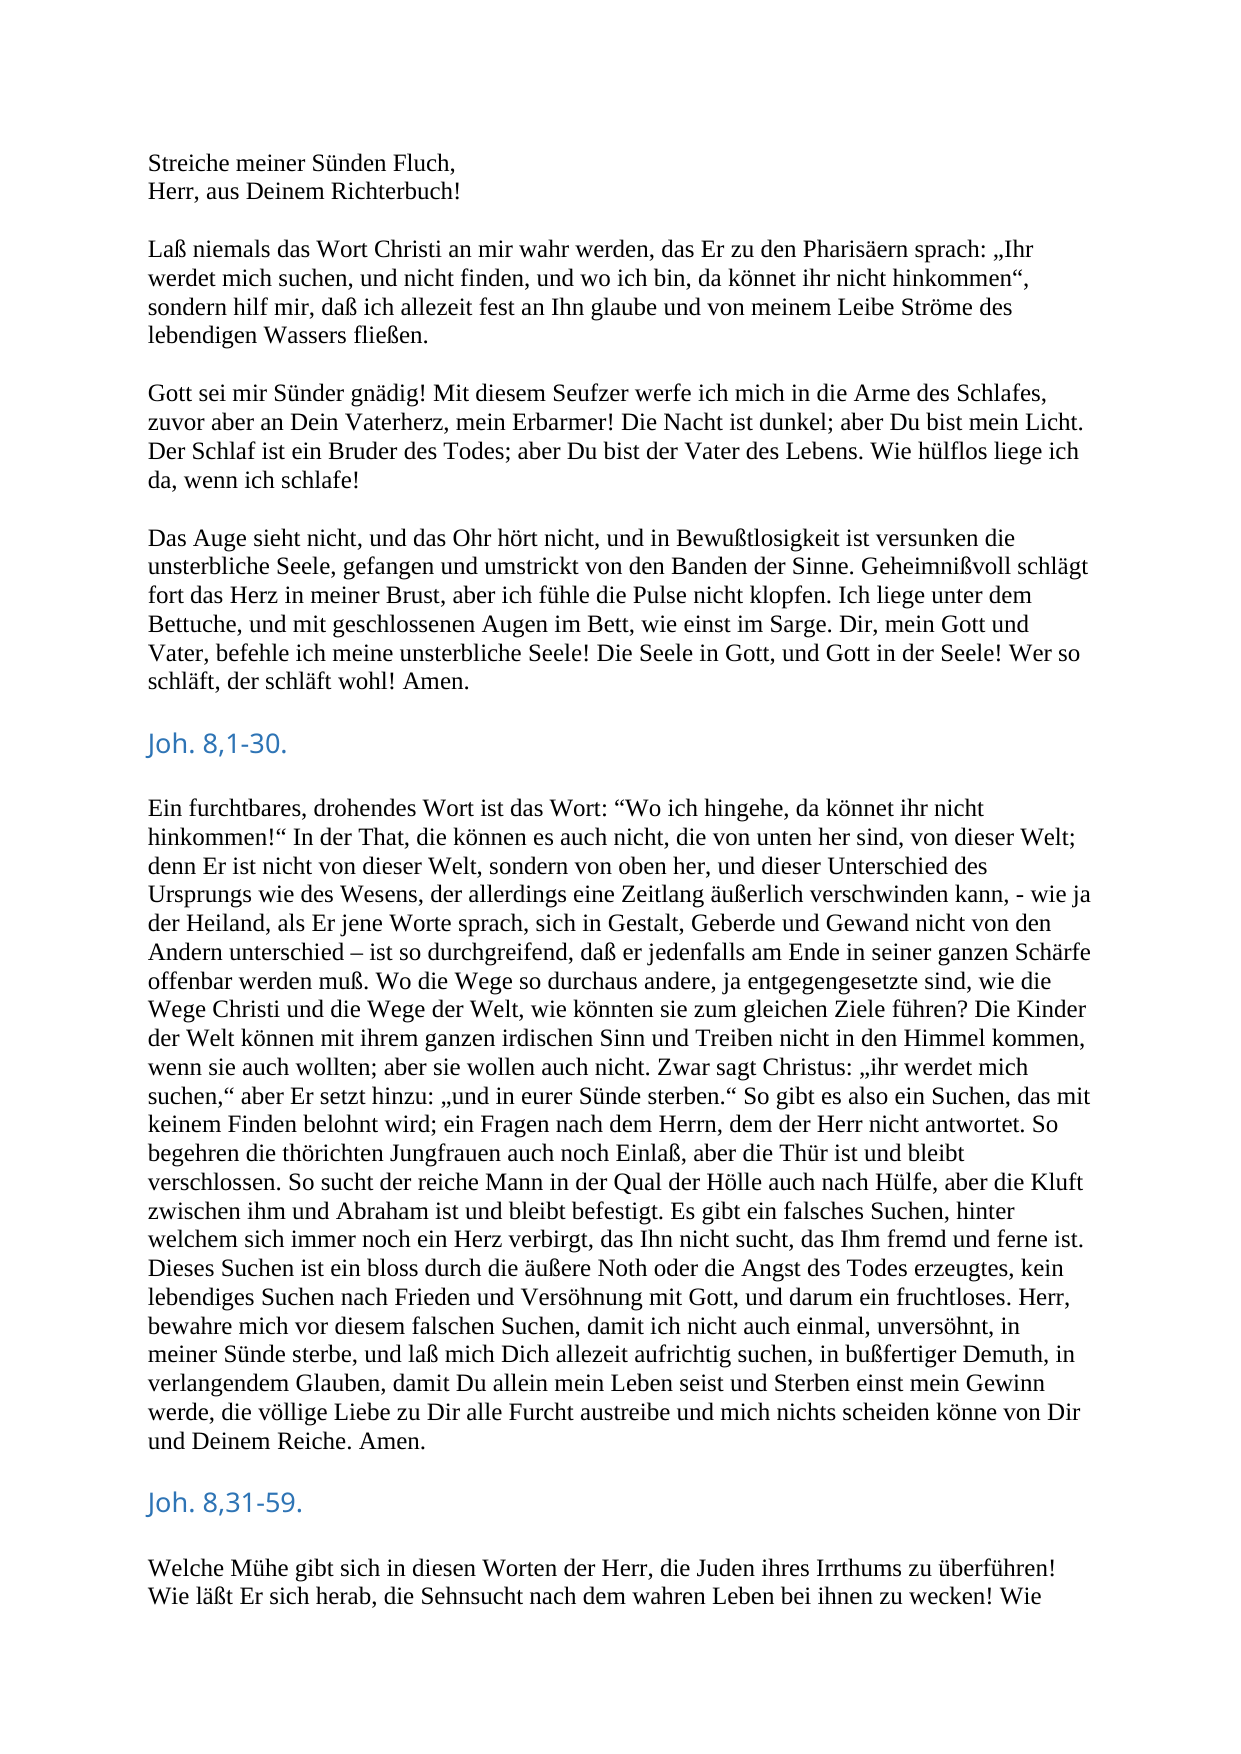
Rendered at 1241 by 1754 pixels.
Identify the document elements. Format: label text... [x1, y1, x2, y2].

subtitle Joh. 8,1-30. [148, 724, 1093, 761]
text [148, 1553, 1093, 1610]
text Das Auge sieht nicht, und das Ohr hört nicht, und in Bewußtlosigkeit ist versunken die unsterbliche Seele, gefangen und umstrickt von den Banden der Sinne. Geheimnißvoll schlägt fort das Herz in meiner Brust, aber ich fühle die Pulse nicht klopfen. Ich liege unter dem Bettuche, und mit geschlossenen Augen im Bett, wie einst im Sarge. Dir, mein Gott und Vater, befehle ich meine unsterbliche Seele! Die Seele in Gott, und Gott in der Seele! Wer so schläft, der schläft wohl! Amen. [148, 523, 1093, 695]
text Laß niemals das Wort Christi an mir wahr werden, das Er zu den Pharisäern sprach: „Ihr werdet mich suchen, und nicht finden, und wo ich bin, da könnet ihr nicht hinkommen“, sondern hilf mir, daß ich allezeit fest an Ihn glaube und von meinem Leibe Ströme des lebendigen Wassers fließen. [148, 234, 1093, 349]
text Gott sei mir Sünder gnädig! Mit diesem Seufzer werfe ich mich in die Arme des Schlafes, zuvor aber an Dein Vaterherz, mein Erbarmer! Die Nacht ist dunkel; aber Du bist mein Licht. Der Schlaf ist ein Bruder des Todes; aber Du bist der Vater des Lebens. Wie hülflos liege ich da, wenn ich schlafe! [148, 378, 1093, 493]
text Ein furchtbares, drohendes Wort ist das Wort: “Wo ich hingehe, da könnet ihr nicht hinkommen!“ In der That, die können es auch nicht, die von unten her sind, von dieser Welt; denn Er ist nicht von dieser Welt, sondern von oben her, und dieser Unterschied des Ursprungs wie des Wesens, der allerdings eine Zeitlang äußerlich verschwinden kann, - wie ja der Heiland, als Er jene Worte sprach, sich in Gestalt, Geberde und Gewand nicht von den Andern unterschied – ist so durchgreifend, daß er jedenfalls am Ende in seiner ganzen Schärfe offenbar werden muß. Wo die Wege so durchaus andere, ja entgegengesetzte sind, wie die Wege Christi und die Wege der Welt, wie könnten sie zum gleichen Ziele führen? Die Kinder der Welt können mit ihrem ganzen irdischen Sinn und Treiben nicht in den Himmel kommen, wenn sie auch wollten; aber sie wollen auch nicht. Zwar sagt Christus: „ihr werdet mich suchen,“ aber Er setzt hinzu: „und in eurer Sünde sterben.“ So gibt es also ein Suchen, das mit keinem Finden belohnt wird; ein Fragen nach dem Herrn, dem der Herr nicht antwortet. So begehren die thörichten Jungfrauen auch noch Einlaß, aber die Thür ist und bleibt verschlossen. So sucht der reiche Mann in der Qual der Hölle auch nach Hülfe, aber die Kluft zwischen ihm und Abraham ist und bleibt befestigt. Es gibt ein falsches Suchen, hinter welchem sich immer noch ein Herz verbirgt, das Ihn nicht sucht, das Ihm fremd und ferne ist. Dieses Suchen ist ein bloss durch die äußere Noth oder die Angst des Todes erzeugtes, kein lebendiges Suchen nach Frieden und Versöhnung mit Gott, und darum ein fruchtloses. Herr, bewahre mich vor diesem falschen Suchen, damit ich nicht auch einmal, unversöhnt, in meiner Sünde sterbe, und laß mich Dich allezeit aufrichtig suchen, in bußfertiger Demuth, in verlangendem Glauben, damit Du allein mein Leben seist und Sterben einst mein Gewinn werde, die völlige Liebe zu Dir alle Furcht austreibe und mich nichts scheiden könne von Dir und Deinem Reiche. Amen. [148, 793, 1093, 1454]
text Streiche meiner Sünden Fluch, Herr, aus Deinem Richterbuch! [148, 148, 1093, 205]
subtitle Joh. 8,31-59. [148, 1484, 1093, 1521]
